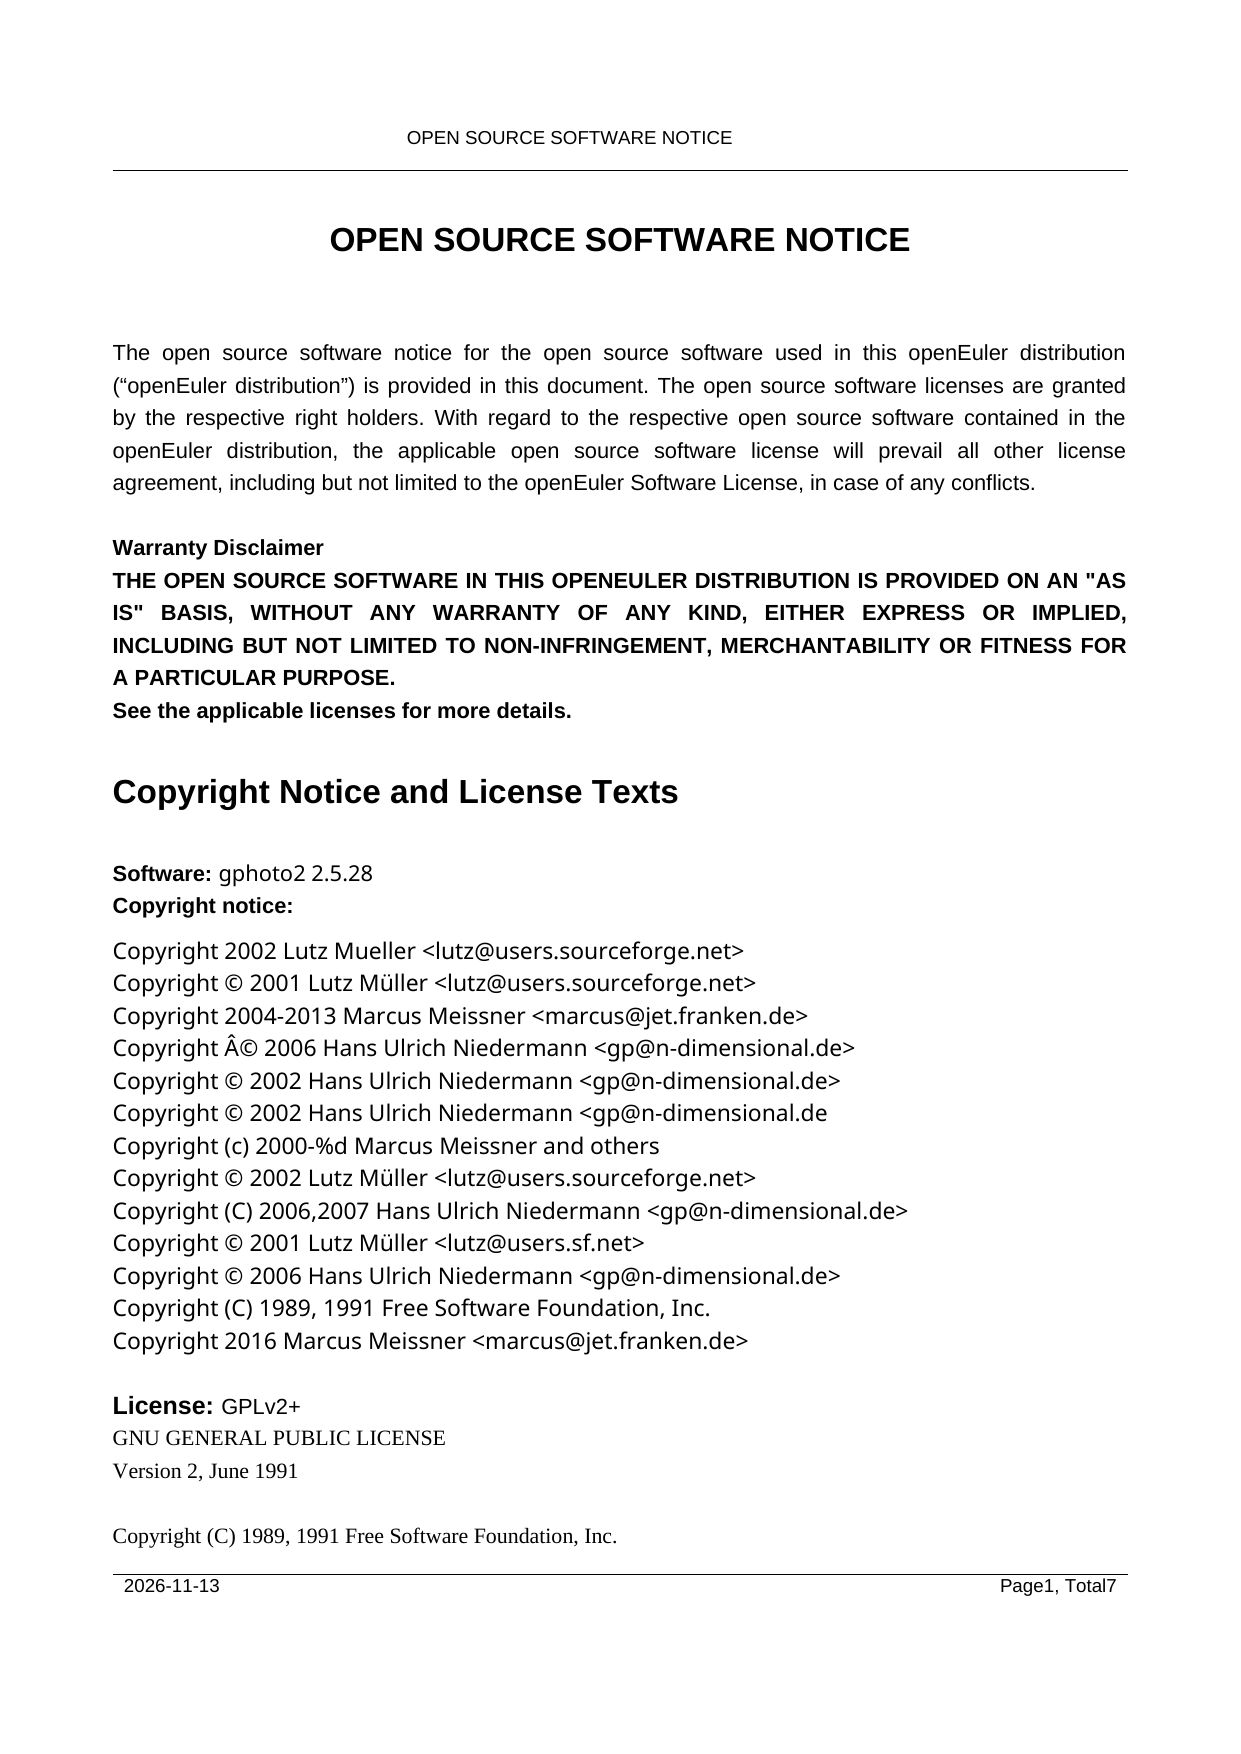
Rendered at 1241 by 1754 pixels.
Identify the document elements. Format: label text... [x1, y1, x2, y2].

text Copyright 2002 Lutz Mueller <lutz@users.sourceforge.net> Copyright © 2001 Lutz Müller <lutz@users.sourceforge.net> Copyright 2004-2013 Marcus Meissner <marcus@jet.franken.de> Copyright Â© 2006 Hans Ulrich Niedermann <gp@n-dimensional.de> Copyright © 2002 Hans Ulrich Niedermann <gp@n-dimensional.de> Copyright © 2002 Hans Ulrich Niedermann <gp@n-dimensional.de Copyright (c) 2000-%d Marcus Meissner and others Copyright © 2002 Lutz Müller <lutz@users.sourceforge.net> Copyright (C) 2006,2007 Hans Ulrich Niedermann <gp@n-dimensional.de> Copyright © 2001 Lutz Müller <lutz@users.sf.net> Copyright © 2006 Hans Ulrich Niedermann <gp@n-dimensional.de> Copyright (C) 1989, 1991 Free Software Foundation, Inc. Copyright 2016 Marcus Meissner <marcus@jet.franken.de> [112, 934, 1128, 1389]
text THE OPEN SOURCE SOFTWARE IN THIS OPENEULER DISTRIBUTION IS PROVIDED ON AN "AS IS" BASIS, WITHOUT ANY WARRANTY OF ANY KIND, EITHER EXPRESS OR IMPLIED, INCLUDING BUT NOT LIMITED TO NON-INFRINGEMENT, MERCHANTABILITY OR FITNESS FOR A PARTICULAR PURPOSE. See the applicable licenses for more details. [112, 564, 1128, 726]
title Software: gphoto2 2.5.28 [112, 856, 1128, 889]
text The open source software notice for the open source software used in this openEuler distribution (“openEuler distribution”) is provided in this document. The open source software licenses are granted by the respective right holders. With regard to the respective open source software contained in the openEuler distribution, the applicable open source software license will prevail all other license agreement, including but not limited to the openEuler Software License, in case of any conflicts. [112, 336, 1128, 499]
text Warranty Disclaimer [112, 531, 1128, 564]
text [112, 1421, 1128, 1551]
text Copyright Notice and License Texts [112, 759, 1128, 824]
text Copyright notice: [112, 889, 1128, 921]
text OPEN SOURCE SOFTWARE NOTICE [112, 206, 1128, 271]
text License: GPLv2+ [112, 1389, 1128, 1421]
